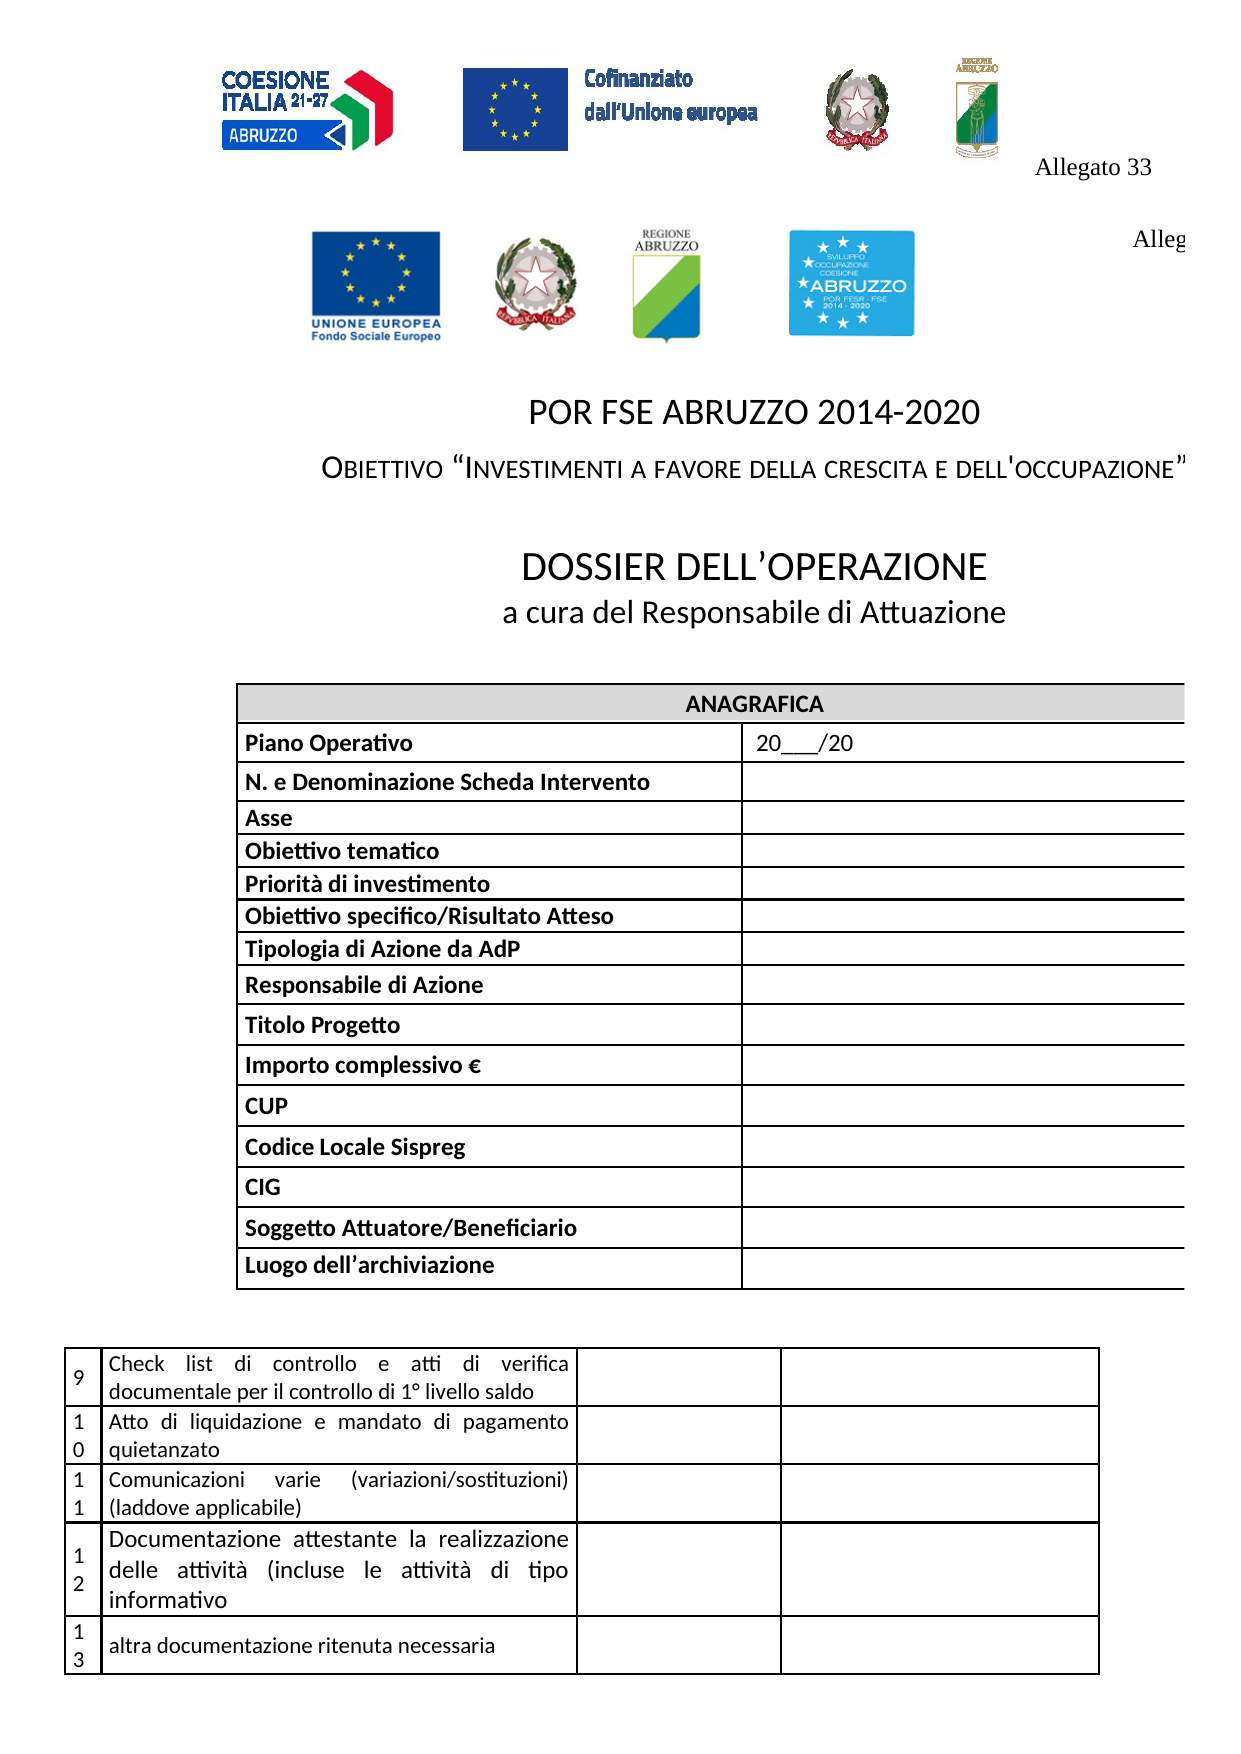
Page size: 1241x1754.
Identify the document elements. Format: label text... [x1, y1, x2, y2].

table_cell [578, 1524, 780, 1615]
table_cell [782, 1524, 1098, 1615]
picture [186, 43, 1035, 176]
table_cell [578, 1617, 780, 1673]
table_cell Atto di liquidazione e mandato di pagamento quietanzato [103, 1407, 576, 1463]
table_cell Documentazione attestante la realizzazione delle attività (incluse le attività di tipo informativo [103, 1524, 576, 1615]
table_cell 11 [66, 1465, 100, 1521]
table_cell [782, 1465, 1098, 1521]
table_cell [782, 1407, 1098, 1463]
table_cell 13 [66, 1617, 100, 1673]
table_cell [578, 1349, 780, 1405]
table_cell [782, 1617, 1098, 1673]
table_cell Check list di controllo e atti di verifica documentale per il controllo di 1° livello saldo [103, 1349, 576, 1405]
table_cell [782, 1349, 1098, 1405]
table_cell [578, 1407, 780, 1463]
table_cell altra documentazione ritenuta necessaria [103, 1617, 576, 1673]
table_cell 10 [66, 1407, 100, 1463]
table_cell 9 [66, 1349, 100, 1405]
table_cell 12 [66, 1524, 100, 1615]
table_cell Comunicazioni varie (variazioni/sostituzioni) (laddove applicabile) [103, 1465, 576, 1521]
table_cell [578, 1465, 780, 1521]
